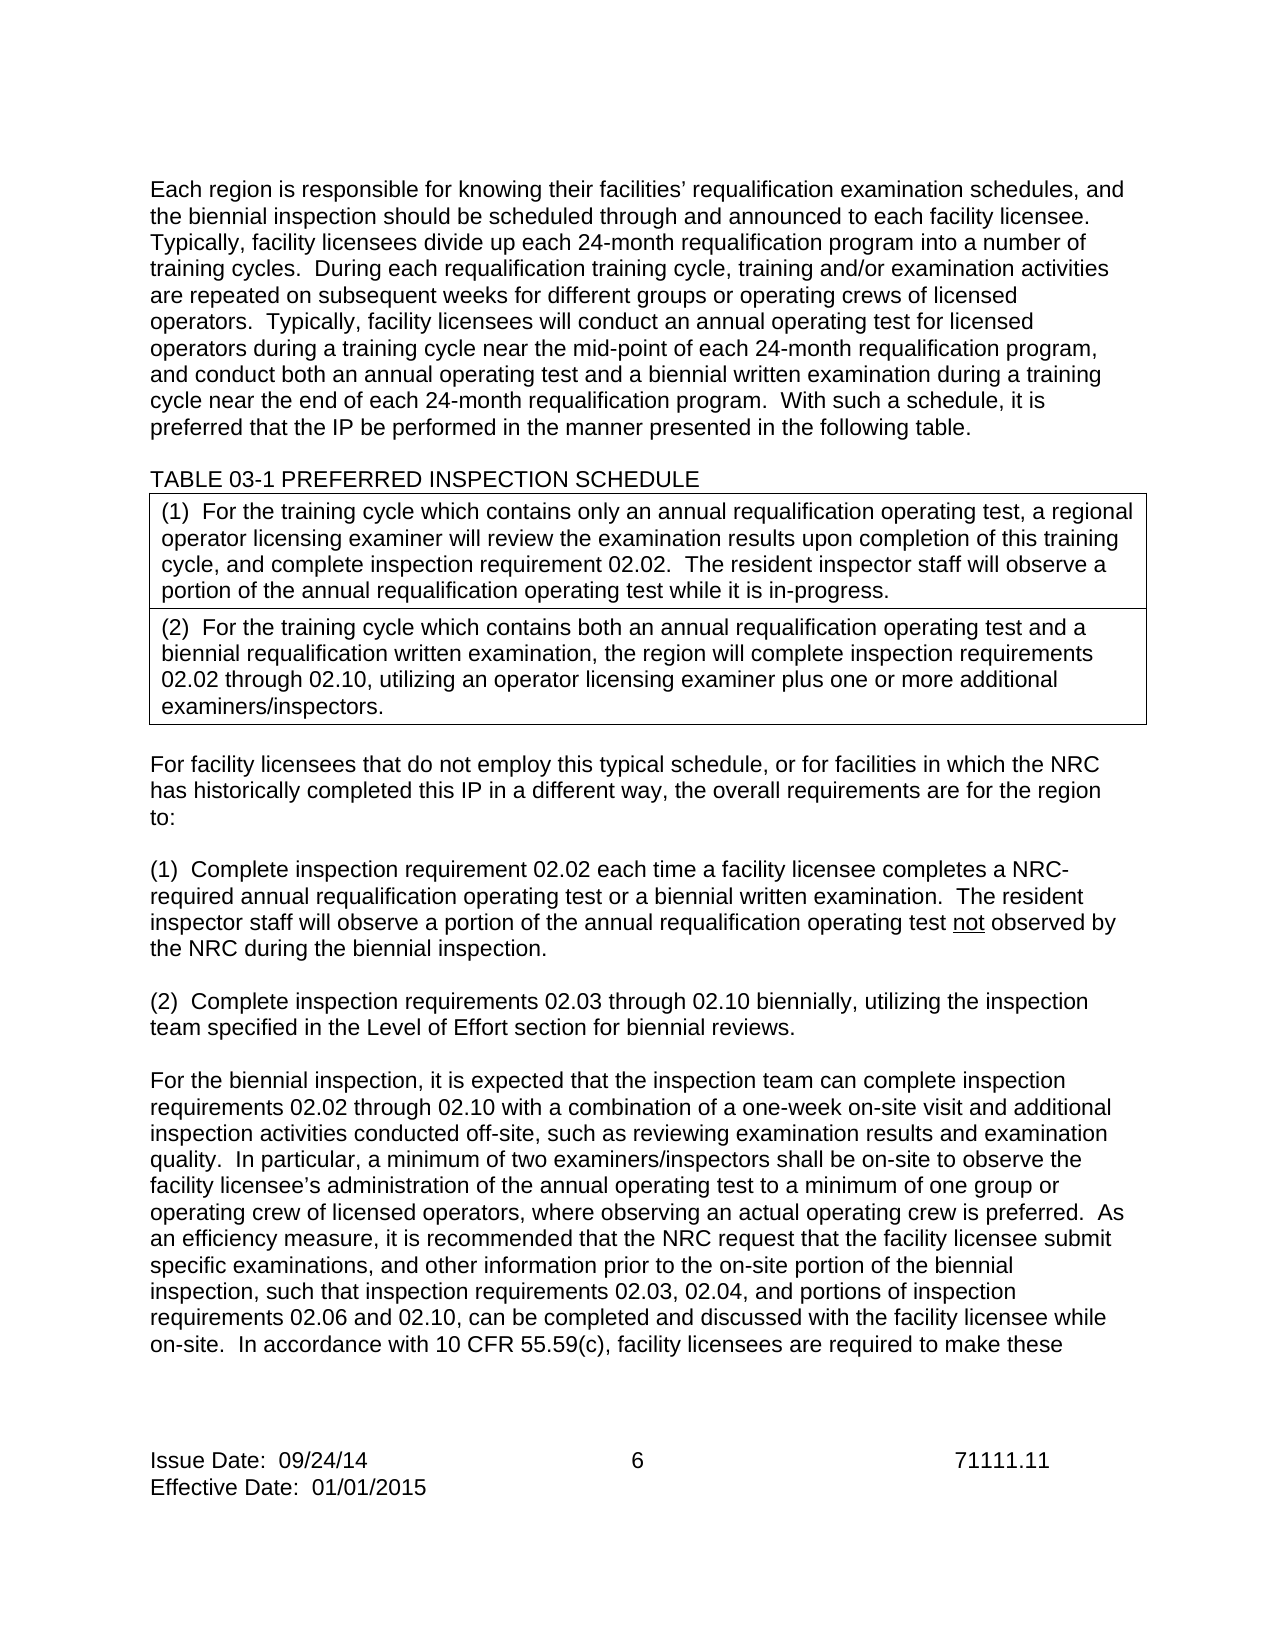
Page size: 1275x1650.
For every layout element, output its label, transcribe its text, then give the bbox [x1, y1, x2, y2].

text (1) Complete inspection requirement 02.02 each time a facility licensee completes a NRC-required annual requalification operating test or a biennial written examination. The resident inspector staff will observe a portion of the annual requalification operating test not observed by the NRC during the biennial inspection. [150, 856, 1125, 962]
text (2) Complete inspection requirements 02.03 through 02.10 biennially, utilizing the inspection team specified in the Level of Effort section for biennial reviews. [150, 988, 1125, 1041]
text For the biennial inspection, it is expected that the inspection team can complete inspection requirements 02.02 through 02.10 with a combination of a one-week on-site visit and additional inspection activities conducted off-site, such as reviewing examination results and examination quality. In particular, a minimum of two examiners/inspectors shall be on-site to observe the facility licensee’s administration of the annual operating test to a minimum of one group or operating crew of licensed operators, where observing an actual operating crew is preferred. As an efficiency measure, it is recommended that the NRC request that the facility licensee submit specific examinations, and other information prior to the on-site portion of the biennial inspection, such that inspection requirements 02.03, 02.04, and portions of inspection requirements 02.06 and 02.10, can be completed and discussed with the facility licensee while on-site. In accordance with 10 CFR 55.59(c), facility licensees are required to make these [150, 1067, 1125, 1357]
table_header (1) For the training cycle which contains only an annual requalification operating test, a regional operator licensing examiner will review the examination results upon completion of this training cycle, and complete inspection requirement 02.02. The resident inspector staff will observe a portion of the annual requalification operating test while it is in-progress. [150, 494, 1146, 608]
table_cell (2) For the training cycle which contains both an annual requalification operating test and a biennial requalification written examination, the region will complete inspection requirements 02.02 through 02.10, utilizing an operator licensing examiner plus one or more additional examiners/inspectors. [150, 609, 1146, 723]
text For facility licensees that do not employ this typical schedule, or for facilities in which the NRC has historically completed this IP in a different way, the overall requirements are for the region to: [150, 751, 1125, 830]
text TABLE 03-1 PREFERRED INSPECTION SCHEDULE [150, 466, 1125, 493]
text Each region is responsible for knowing their facilities’ requalification examination schedules, and the biennial inspection should be scheduled through and announced to each facility licensee. Typically, facility licensees divide up each 24-month requalification program into a number of training cycles. During each requalification training cycle, training and/or examination activities are repeated on subsequent weeks for different groups or operating crews of licensed operators. Typically, facility licensees will conduct an annual operating test for licensed operators during a training cycle near the mid-point of each 24-month requalification program, and conduct both an annual operating test and a biennial written examination during a training cycle near the end of each 24-month requalification program. With such a schedule, it is preferred that the IP be performed in the manner presented in the following table. [150, 176, 1125, 440]
